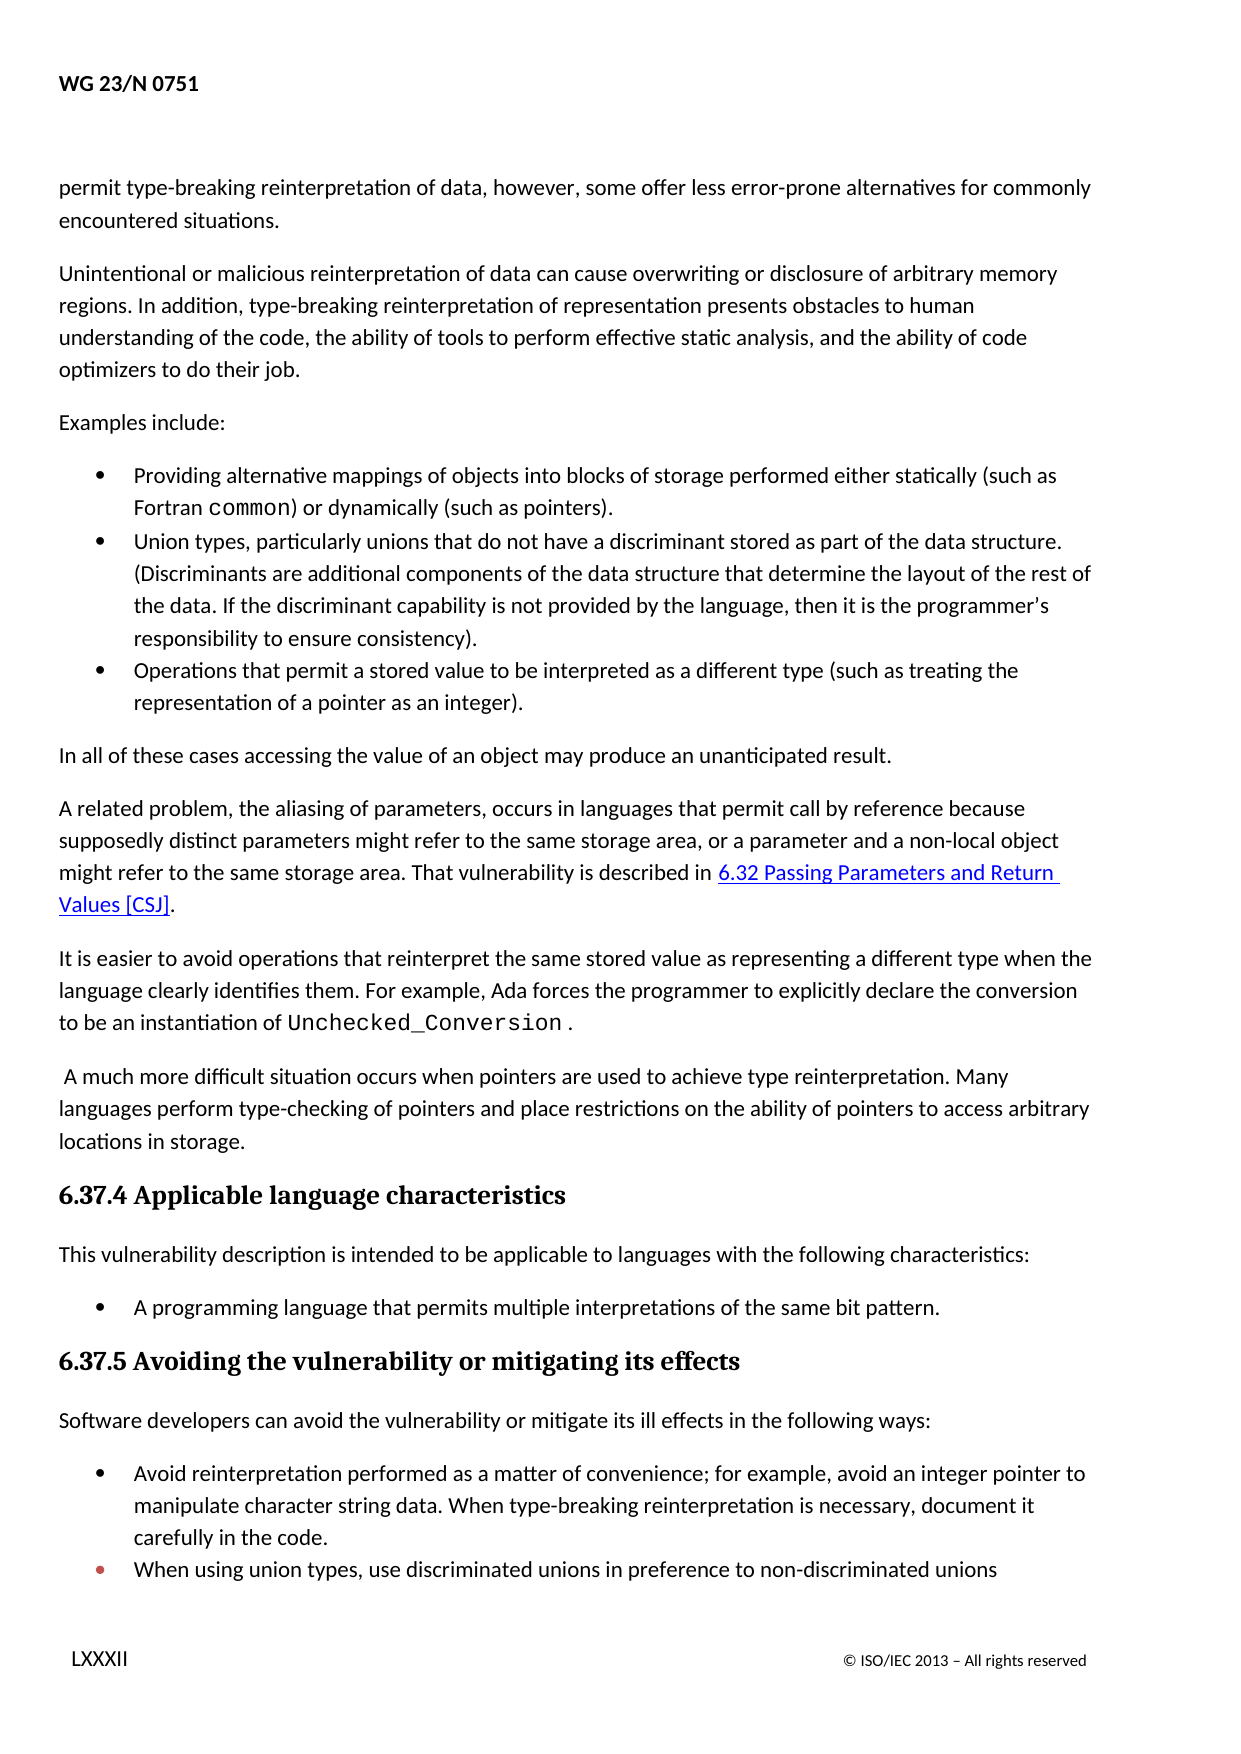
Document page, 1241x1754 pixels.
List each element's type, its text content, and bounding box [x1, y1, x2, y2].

text Examples include: [58, 408, 1099, 436]
text In all of these cases accessing the value of an object may produce an unanticipated result. [58, 741, 1099, 769]
text A related problem, the aliasing of parameters, occurs in languages that permit call by reference because supposedly distinct parameters might refer to the same storage area, or a parameter and a non-local object might refer to the same storage area. That vulnerability is described in 6.32 Passing Parameters and Return Values [CSJ]. [58, 794, 1099, 919]
list A programming language that permits multiple interpretations of the same bit pattern. [96, 1293, 1099, 1321]
list Providing alternative mappings of objects into blocks of storage performed either statically (such as Fortran common) or dynamically (such as pointers). [96, 461, 1099, 523]
list Union types, particularly unions that do not have a discriminant stored as part of the data structure. (Discriminants are additional components of the data structure that determine the layout of the rest of the data. If the discriminant capability is not provided by the language, then it is the programmer’s responsibility to ensure consistency). [96, 527, 1099, 652]
subtitle 6.37.5 Avoiding the vulnerability or mitigating its effects [58, 1346, 1099, 1377]
text A much more difficult situation occurs when pointers are used to achieve type reinterpretation. Many languages perform type-checking of pointers and place restrictions on the ability of pointers to access arbitrary locations in storage. [58, 1062, 1099, 1155]
text Software developers can avoid the vulnerability or mitigate its ill effects in the following ways: [58, 1406, 1099, 1434]
list Avoid reinterpretation performed as a matter of convenience; for example, avoid an integer pointer to manipulate character string data. When type-breaking reinterpretation is necessary, document it carefully in the code. [96, 1459, 1099, 1551]
text It is easier to avoid operations that reinterpret the same stored value as representing a different type when the language clearly identifies them. For example, Ada forces the programmer to explicitly declare the conversion to be an instantiation of Unchecked_Conversion . [58, 944, 1099, 1037]
text This vulnerability description is intended to be applicable to languages with the following characteristics: [58, 1240, 1099, 1268]
subtitle 6.37.4 Applicable language characteristics [58, 1180, 1099, 1211]
list When using union types, use discriminated unions in preference to non-discriminated unions [96, 1556, 1099, 1584]
list Operations that permit a stored value to be interpreted as a different type (such as treating the representation of a pointer as an integer). [96, 656, 1099, 716]
text Unintentional or malicious reinterpretation of data can cause overwriting or disclosure of arbitrary memory regions. In addition, type-breaking reinterpretation of representation presents obstacles to human understanding of the code, the ability of tools to perform effective static analysis, and the ability of code optimizers to do their job. [58, 259, 1099, 383]
